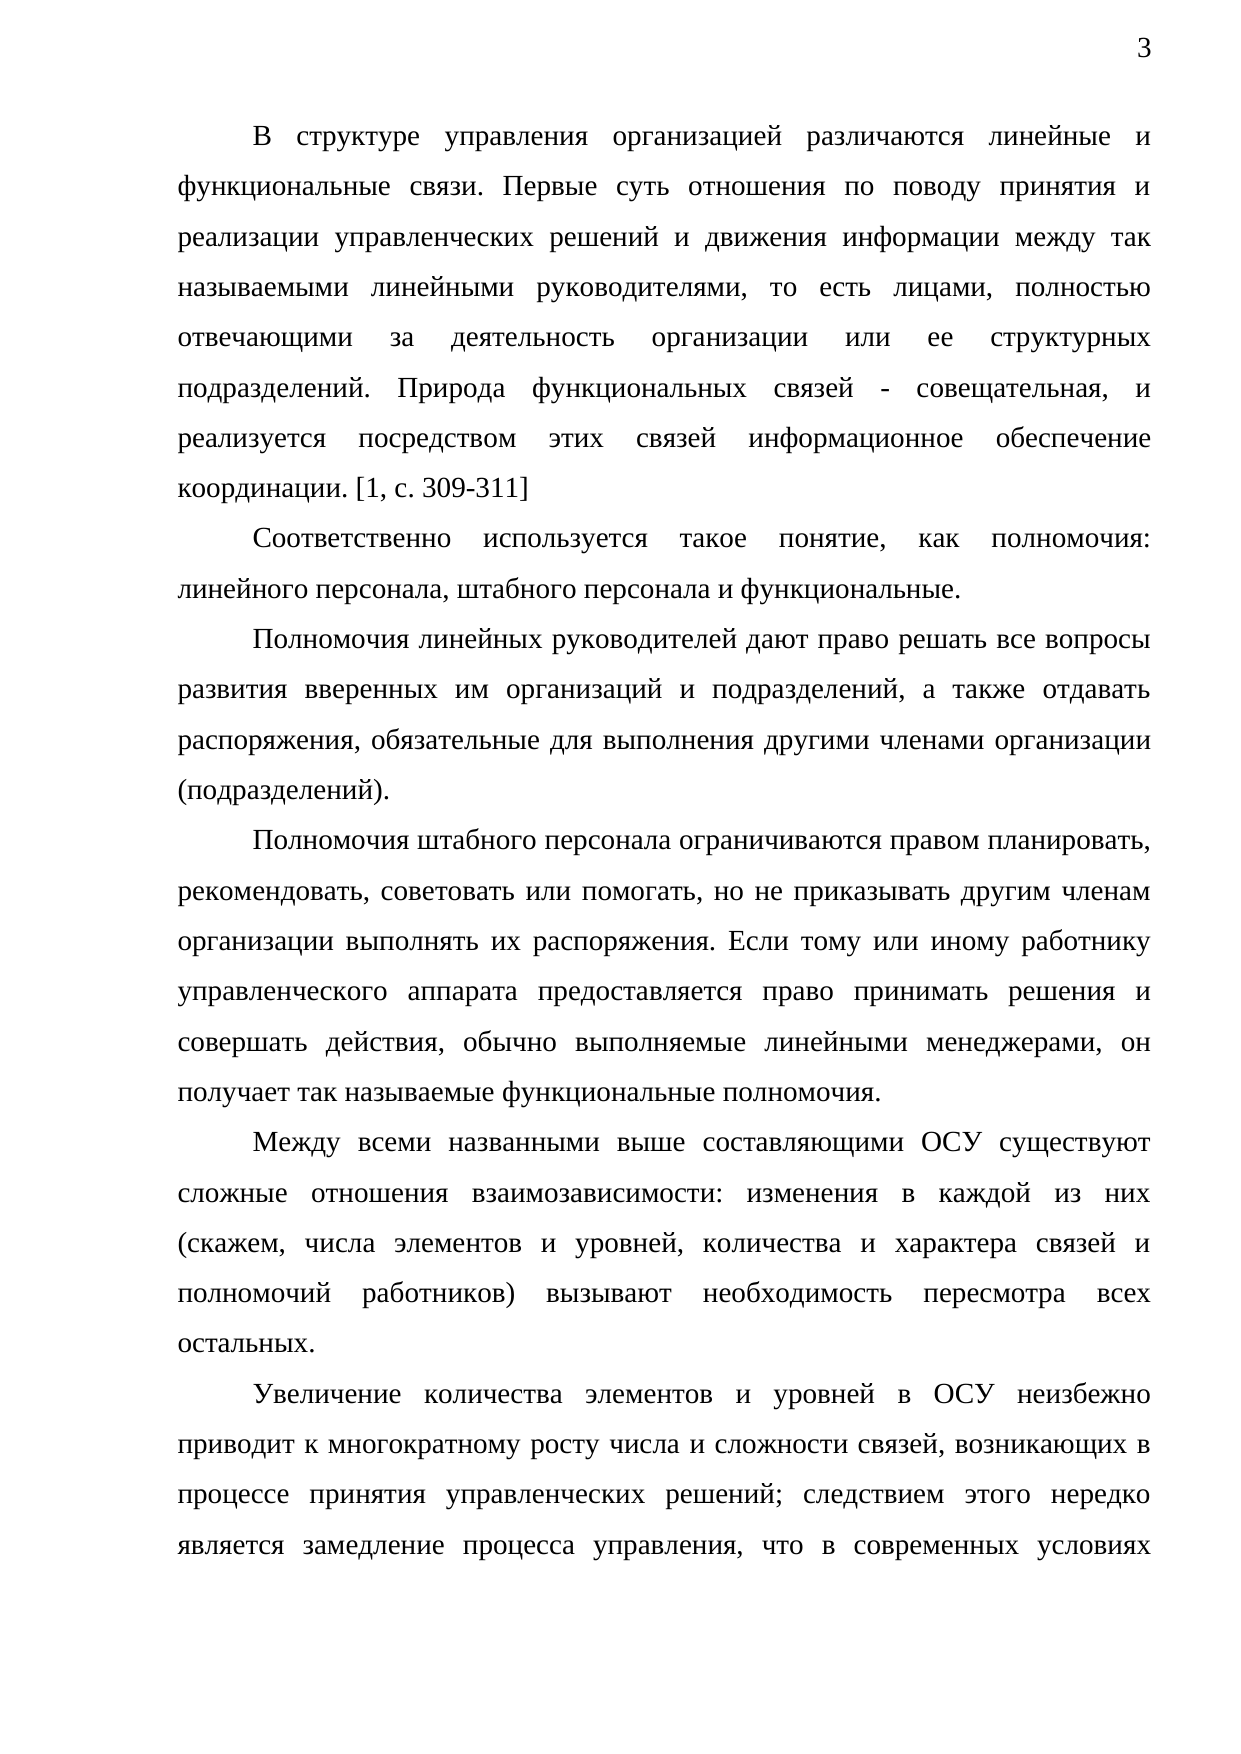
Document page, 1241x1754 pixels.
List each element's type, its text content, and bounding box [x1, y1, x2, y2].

text Между всеми названными выше составляющими ОСУ существуют сложные отношения взаимозависимости: изменения в каждой из них (скажем, числа элементов и уровней, количества и характера связей и полномочий работников) вызывают необходимость пересмотра всех остальных. [177, 1124, 1152, 1359]
text Полномочия линейных руководителей дают право решать все вопросы развития вверенных им организаций и подразделений, а также отдавать распоряжения, обязательные для выполнения другими членами организации (подразделений). [177, 621, 1152, 806]
text В структуре управления организацией различаются линейные и функциональные связи. Первые суть отношения по поводу принятия и реализации управленческих решений и движения информации между так называемыми линейными руководителями, то есть лицами, полностью отвечающими за деятельность организации или ее структурных подразделений. Природа функциональных связей - совещательная, и реализуется посредством этих связей информационное обеспечение координации. [1, с. 309-311] [177, 118, 1152, 504]
text Соответственно используется такое понятие, как полномочия: линейного персонала, штабного персонала и функциональные. [177, 521, 1152, 604]
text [177, 1376, 1152, 1560]
text Полномочия штабного персонала ограничиваются правом планировать, рекомендовать, советовать или помогать, но не приказывать другим членам организации выполнять их распоряжения. Если тому или иному работнику управленческого аппарата предоставляется право принимать решения и совершать действия, обычно выполняемые линейными менеджерами, он получает так называемые функциональные полномочия. [177, 822, 1152, 1108]
